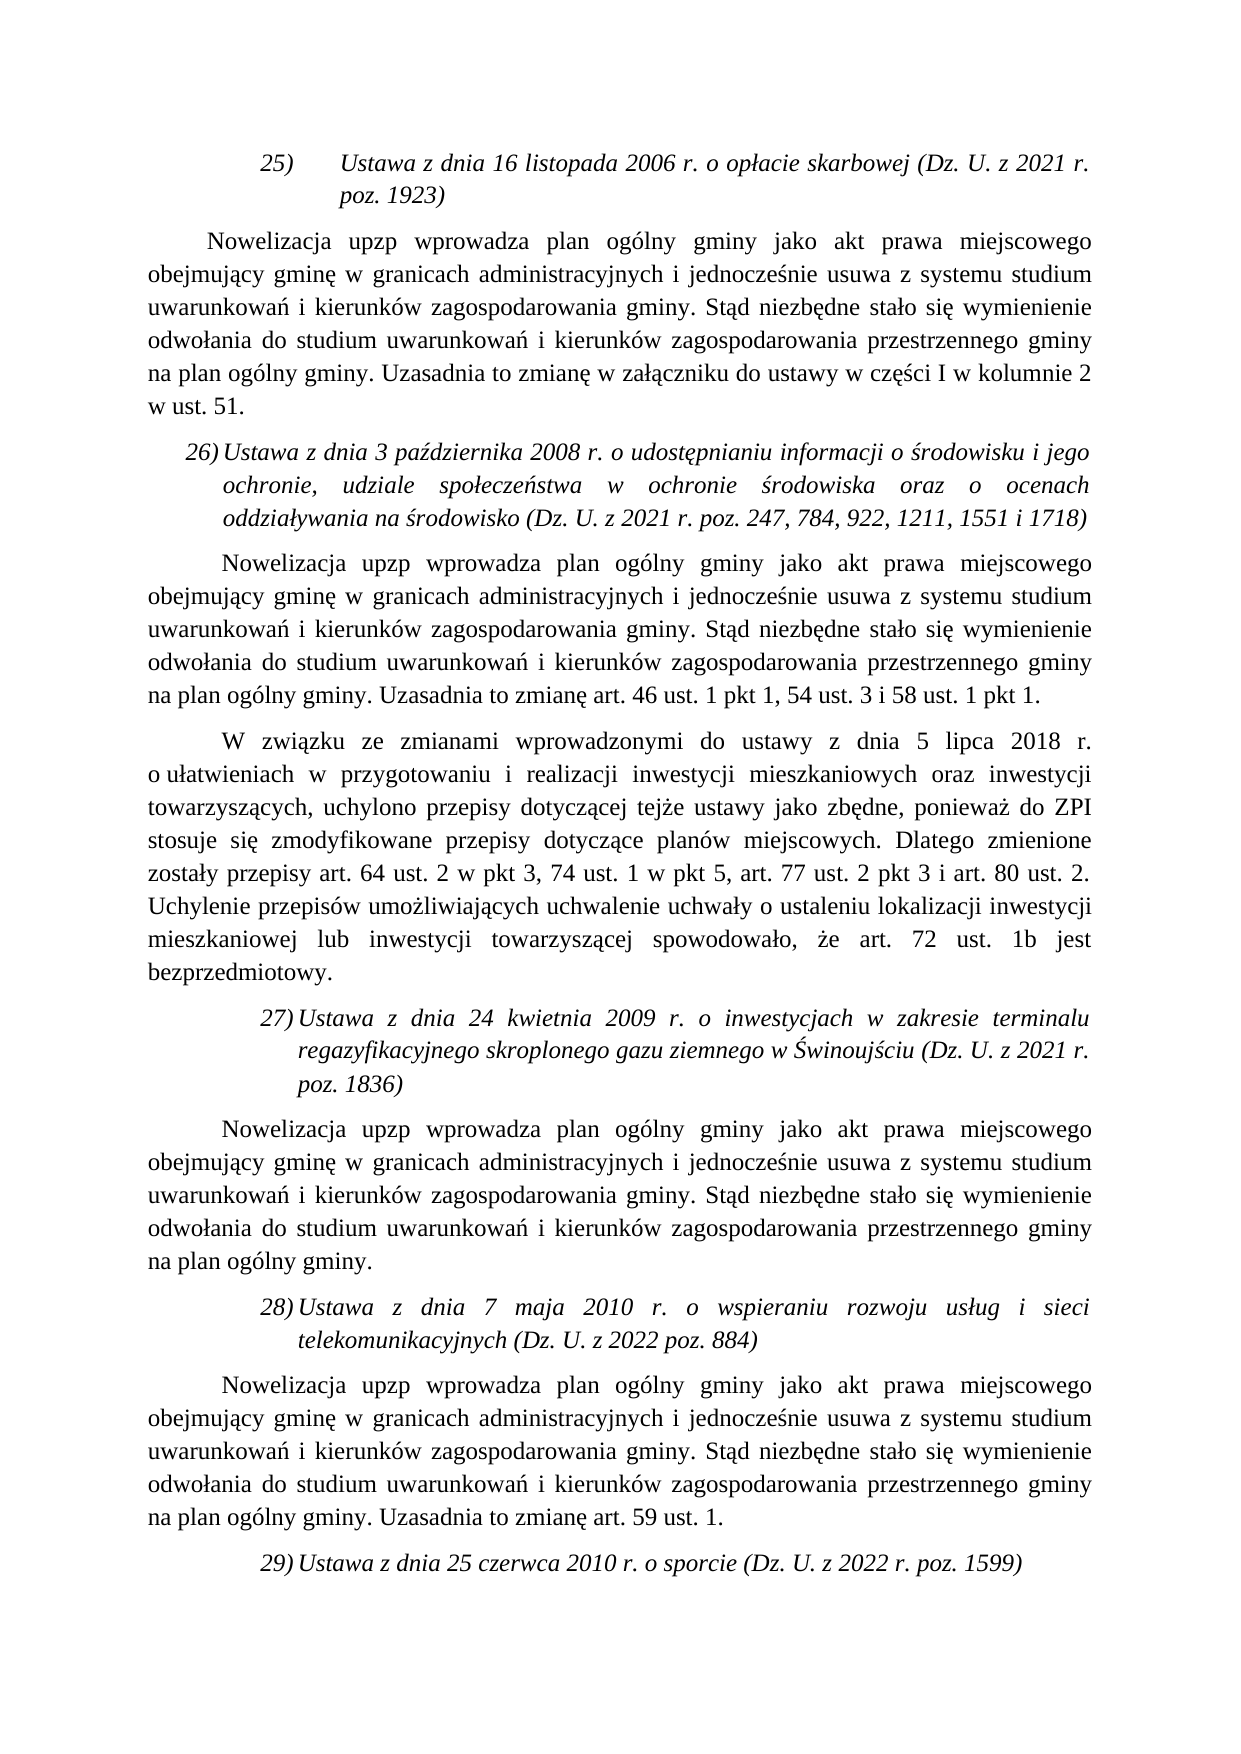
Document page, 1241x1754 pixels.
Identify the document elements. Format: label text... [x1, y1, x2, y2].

subtitle Ustawa z dnia 25 czerwca 2010 r. o sporcie (Dz. U. z 2022 r. poz. 1599) [260, 1548, 1093, 1577]
text Nowelizacja upzp wprowadza plan ogólny gminy jako akt prawa miejscowego obejmujący gminę w granicach administracyjnych i jednocześnie usuwa z systemu studium uwarunkowań i kierunków zagospodarowania gminy. Stąd niezbędne stało się wymienienie odwołania do studium uwarunkowań i kierunków zagospodarowania przestrzennego gminy na plan ogólny gminy. [148, 1114, 1093, 1275]
subtitle Ustawa z dnia 7 maja 2010 r. o wspieraniu rozwoju usług i sieci telekomunikacyjnych (Dz. U. z 2022 poz. 884) [260, 1292, 1093, 1353]
text Nowelizacja upzp wprowadza plan ogólny gminy jako akt prawa miejscowego obejmujący gminę w granicach administracyjnych i jednocześnie usuwa z systemu studium uwarunkowań i kierunków zagospodarowania gminy. Stąd niezbędne stało się wymienienie odwołania do studium uwarunkowań i kierunków zagospodarowania przestrzennego gminy na plan ogólny gminy. Uzasadnia to zmianę w załączniku do ustawy w części I w kolumnie 2 w ust. 51. [148, 226, 1093, 420]
subtitle Ustawa z dnia 3 października 2008 r. o udostępnianiu informacji o środowisku i jego ochronie, udziale społeczeństwa w ochronie środowiska oraz o ocenach oddziaływania na środowisko (Dz. U. z 2021 r. poz. 247, 784, 922, 1211, 1551 i 1718) [185, 437, 1093, 532]
text Nowelizacja upzp wprowadza plan ogólny gminy jako akt prawa miejscowego obejmujący gminę w granicach administracyjnych i jednocześnie usuwa z systemu studium uwarunkowań i kierunków zagospodarowania gminy. Stąd niezbędne stało się wymienienie odwołania do studium uwarunkowań i kierunków zagospodarowania przestrzennego gminy na plan ogólny gminy. Uzasadnia to zmianę art. 46 ust. 1 pkt 1, 54 ust. 3 i 58 ust. 1 pkt 1. [148, 548, 1093, 709]
text Nowelizacja upzp wprowadza plan ogólny gminy jako akt prawa miejscowego obejmujący gminę w granicach administracyjnych i jednocześnie usuwa z systemu studium uwarunkowań i kierunków zagospodarowania gminy. Stąd niezbędne stało się wymienienie odwołania do studium uwarunkowań i kierunków zagospodarowania przestrzennego gminy na plan ogólny gminy. Uzasadnia to zmianę art. 59 ust. 1. [148, 1370, 1093, 1531]
text W związku ze zmianami wprowadzonymi do ustawy z dnia 5 lipca 2018 r. o ułatwieniach w przygotowaniu i realizacji inwestycji mieszkaniowych oraz inwestycji towarzyszących, uchylono przepisy dotyczącej tejże ustawy jako zbędne, ponieważ do ZPI stosuje się zmodyfikowane przepisy dotyczące planów miejscowych. Dlatego zmienione zostały przepisy art. 64 ust. 2 w pkt 3, 74 ust. 1 w pkt 5, art. 77 ust. 2 pkt 3 i art. 80 ust. 2. Uchylenie przepisów umożliwiających uchwalenie uchwały o ustaleniu lokalizacji inwestycji mieszkaniowej lub inwestycji towarzyszącej spowodowało, że art. 72 ust. 1b jest bezprzedmiotowy. [148, 726, 1093, 986]
subtitle Ustawa z dnia 16 listopada 2006 r. o opłacie skarbowej (Dz. U. z 2021 r. poz. 1923) [260, 148, 1093, 209]
subtitle Ustawa z dnia 24 kwietnia 2009 r. o inwestycjach w zakresie terminalu regazyfikacyjnego skroplonego gazu ziemnego w Świnoujściu (Dz. U. z 2021 r. poz. 1836) [260, 1003, 1093, 1097]
